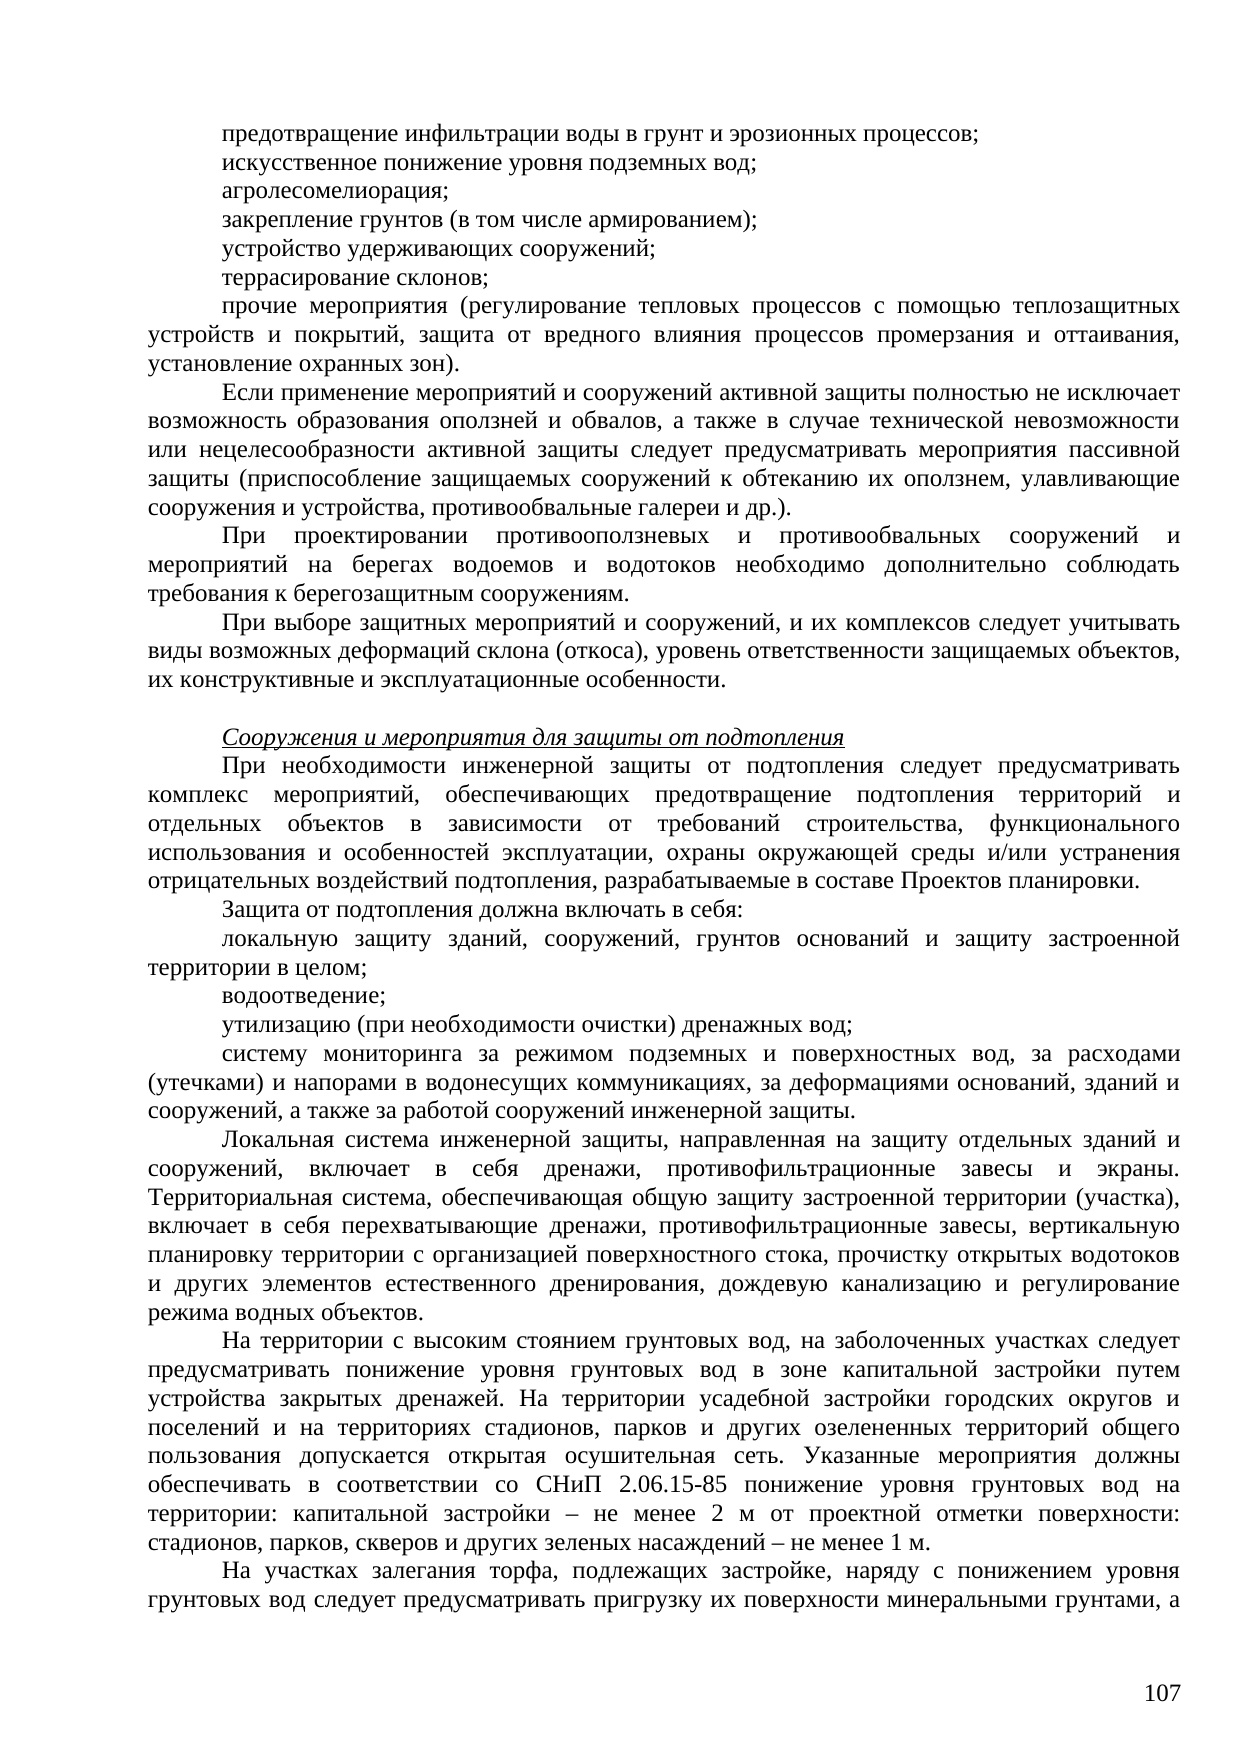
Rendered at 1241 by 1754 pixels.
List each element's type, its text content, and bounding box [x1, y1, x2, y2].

text При необходимости инженерной защиты от подтопления следует предусматривать комплекс мероприятий, обеспечивающих предотвращение подтопления территорий и отдельных объектов в зависимости от требований строительства, функционального использования и особенностей эксплуатации, охраны окружающей среды и/или устранения отрицательных воздействий подтопления, разрабатываемые в составе Проектов планировки. [148, 751, 1181, 894]
text Если применение мероприятий и сооружений активной защиты полностью не исключает возможность образования оползней и обвалов, а также в случае технической невозможности или нецелесообразности активной защиты следует предусматривать мероприятия пассивной защиты (приспособление защищаемых сооружений к обтеканию их оползнем, улавливающие сооружения и устройства, противообвальные галереи и др.). [148, 377, 1181, 521]
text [148, 1556, 1181, 1613]
text Локальная система инженерной защиты, направленная на защиту отдельных зданий и сооружений, включает в себя дренажи, противофильтрационные завесы и экраны. Территориальная система, обеспечивающая общую защиту застроенной территории (участка), включает в себя перехватывающие дренажи, противофильтрационные завесы, вертикальную планировку территории с организацией поверхностного стока, прочистку открытых водотоков и других элементов естественного дренирования, дождевую канализацию и регулирование режима водных объектов. [148, 1124, 1181, 1326]
text устройство удерживающих сооружений; [148, 233, 1181, 262]
text локальную защиту зданий, сооружений, грунтов оснований и защиту застроенной территории в целом; [148, 923, 1181, 981]
text прочие мероприятия (регулирование тепловых процессов с помощью теплозащитных устройств и покрытий, защита от вредного влияния процессов промерзания и оттаивания, установление охранных зон). [148, 291, 1181, 377]
text систему мониторинга за режимом подземных и поверхностных вод, за расходами (утечками) и напорами в водонесущих коммуникациях, за деформациями оснований, зданий и сооружений, а также за работой сооружений инженерной защиты. [148, 1038, 1181, 1124]
text утилизацию (при необходимости очистки) дренажных вод; [148, 1009, 1181, 1038]
text При проектировании противооползневых и противообвальных сооружений и мероприятий на берегах водоемов и водотоков необходимо дополнительно соблюдать требования к берегозащитным сооружениям. [148, 521, 1181, 607]
text предотвращение инфильтрации воды в грунт и эрозионных процессов; [148, 118, 1181, 147]
text агролесомелиорация; [148, 176, 1181, 204]
text водоотведение; [148, 981, 1181, 1009]
text Сооружения и мероприятия для защиты от подтопления [148, 722, 1181, 751]
text При выборе защитных мероприятий и сооружений, и их комплексов следует учитывать виды возможных деформаций склона (откоса), уровень ответственности защищаемых объектов, их конструктивные и эксплуатационные особенности. [148, 607, 1181, 693]
text террасирование склонов; [148, 262, 1181, 291]
text закрепление грунтов (в том числе армированием); [148, 204, 1181, 233]
text искусственное понижение уровня подземных вод; [148, 147, 1181, 176]
text Защита от подтопления должна включать в себя: [148, 894, 1181, 923]
text На территории с высоким стоянием грунтовых вод, на заболоченных участках следует предусматривать понижение уровня грунтовых вод в зоне капитальной застройки путем устройства закрытых дренажей. На территории усадебной застройки городских округов и поселений и на территориях стадионов, парков и других озелененных территорий общего пользования допускается открытая осушительная сеть. Указанные мероприятия должны обеспечивать в соответствии со СНиП 2.06.15-85 понижение уровня грунтовых вод на территории: капитальной застройки – не менее 2 м от проектной отметки поверхности: стадионов, парков, скверов и других зеленых насаждений – не менее 1 м. [148, 1326, 1181, 1556]
